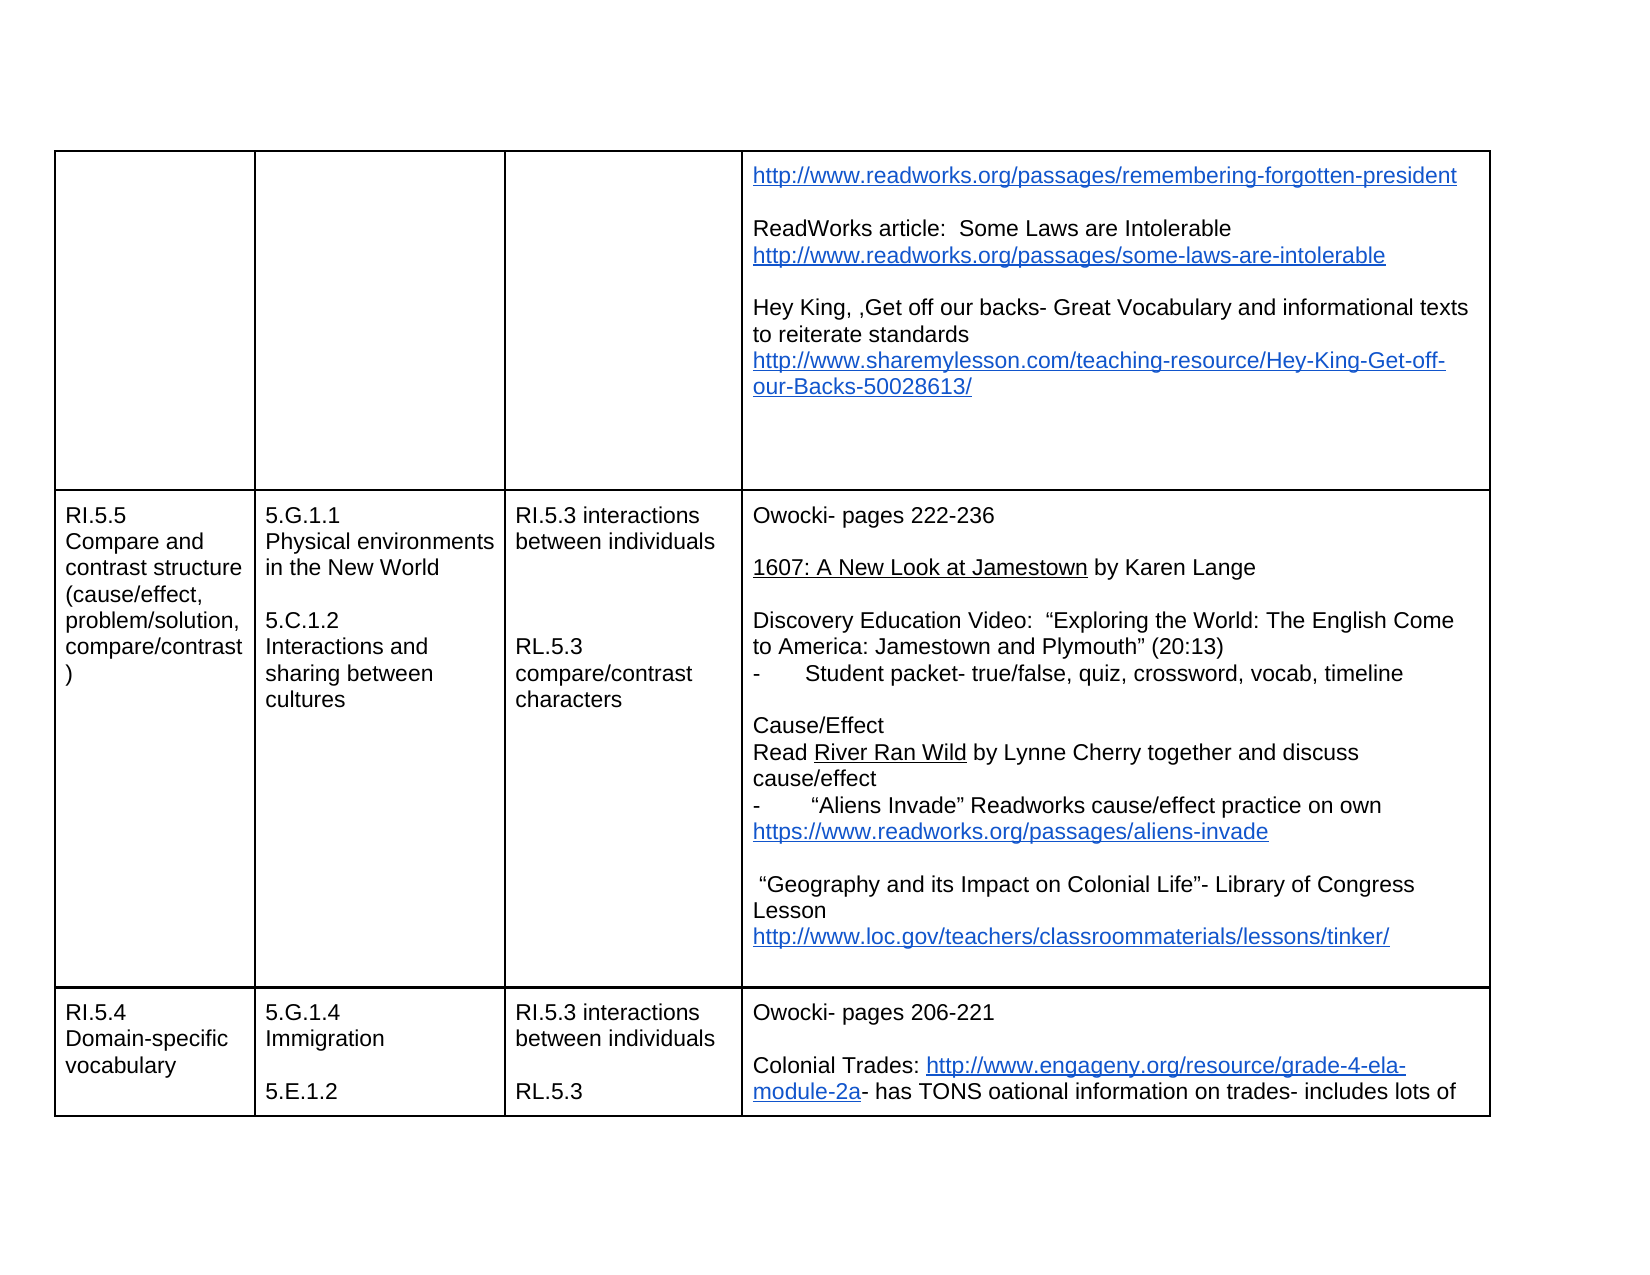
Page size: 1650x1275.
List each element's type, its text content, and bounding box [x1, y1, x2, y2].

table_cell RI.5.5 Compare and contrast structure (cause/effect, problem/solution, compare/contrast) [56, 491, 254, 986]
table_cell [256, 152, 504, 489]
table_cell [506, 152, 741, 489]
table_cell RI.5.3 interactions between individuals RL.5.3 compare/contrast characters [506, 491, 741, 986]
table_cell 5.G.1.1 Physical environments in the New World 5.C.1.2 Interactions and sharing between cultures [256, 491, 504, 986]
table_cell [506, 989, 741, 1115]
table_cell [56, 152, 254, 489]
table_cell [743, 989, 1489, 1115]
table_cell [56, 989, 254, 1115]
table_cell Owocki- pages 222-236 1607: A New Look at Jamestown by Karen Lange Discovery Education Video: “Exploring the World: The English Come to America: Jamestown and Plymouth” (20:13) - Student packet- true/false, quiz, crossword, vocab, timeline Cause/Effect Read River Ran Wild by Lynne Cherry together and discuss cause/effect - “Aliens Invade” Readworks cause/effect practice on own https://www.readworks.org/passages/aliens-invade “Geography and its Impact on Colonial Life”- Library of Congress Lesson http://www.loc.gov/teachers/classroommaterials/lessons/tinker/ [743, 491, 1489, 986]
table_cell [256, 989, 504, 1115]
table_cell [743, 152, 1489, 489]
